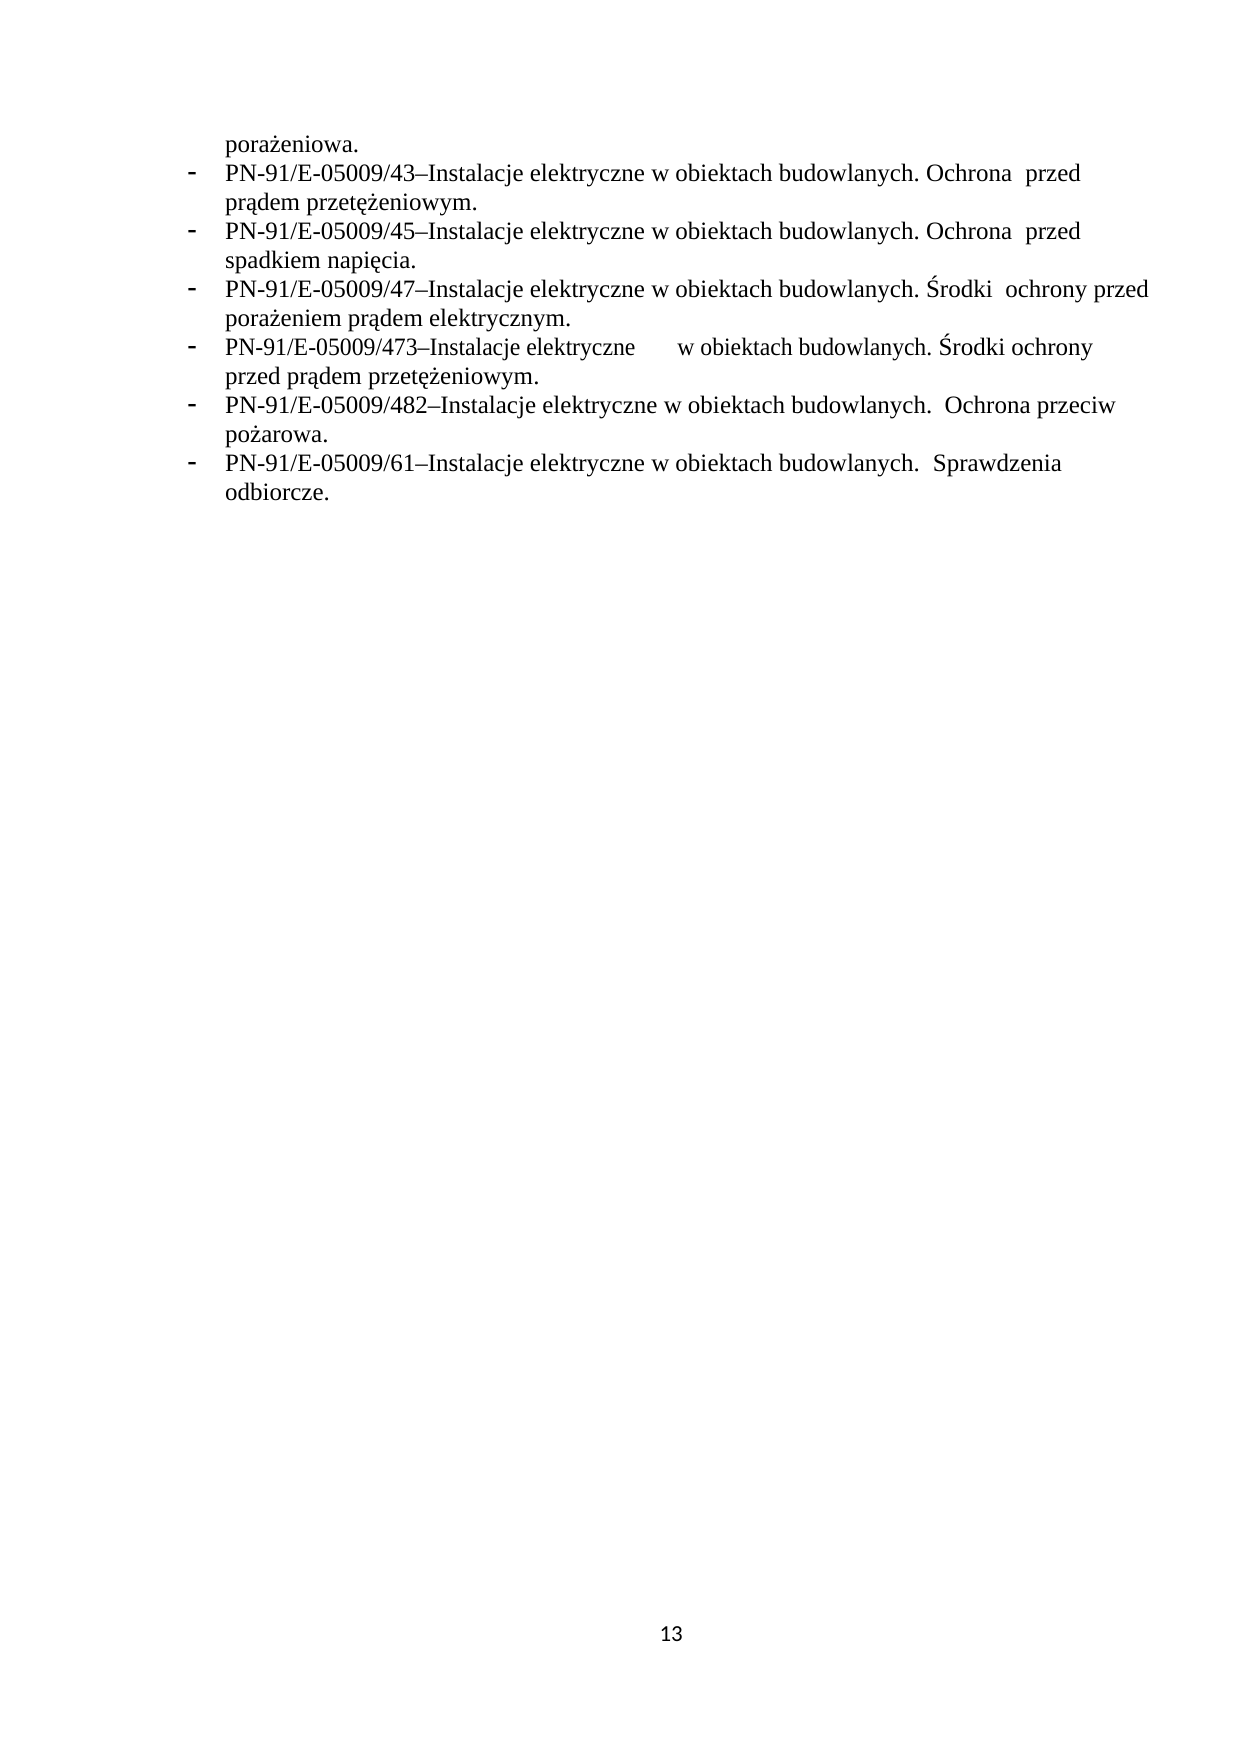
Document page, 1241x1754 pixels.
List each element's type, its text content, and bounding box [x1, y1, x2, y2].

list PN-91/E-05009/482–Instalacje elektryczne w obiektach budowlanych. Ochrona przeciw pożarowa. [187, 390, 1153, 448]
list PN-91/E-05009/473–Instalacje elektryczne w obiektach budowlanych. Środki ochrony przed prądem przetężeniowym. [187, 332, 1153, 390]
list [187, 129, 1153, 158]
list PN-91/E-05009/47–Instalacje elektryczne w obiektach budowlanych. Środki ochrony przed porażeniem prądem elektrycznym. [187, 274, 1153, 332]
list PN-91/E-05009/45–Instalacje elektryczne w obiektach budowlanych. Ochrona przed spadkiem napięcia. [187, 216, 1153, 274]
list PN-91/E-05009/43–Instalacje elektryczne w obiektach budowlanych. Ochrona przed prądem przetężeniowym. [187, 158, 1153, 216]
list PN-91/E-05009/61–Instalacje elektryczne w obiektach budowlanych. Sprawdzenia odbiorcze. [187, 448, 1153, 506]
